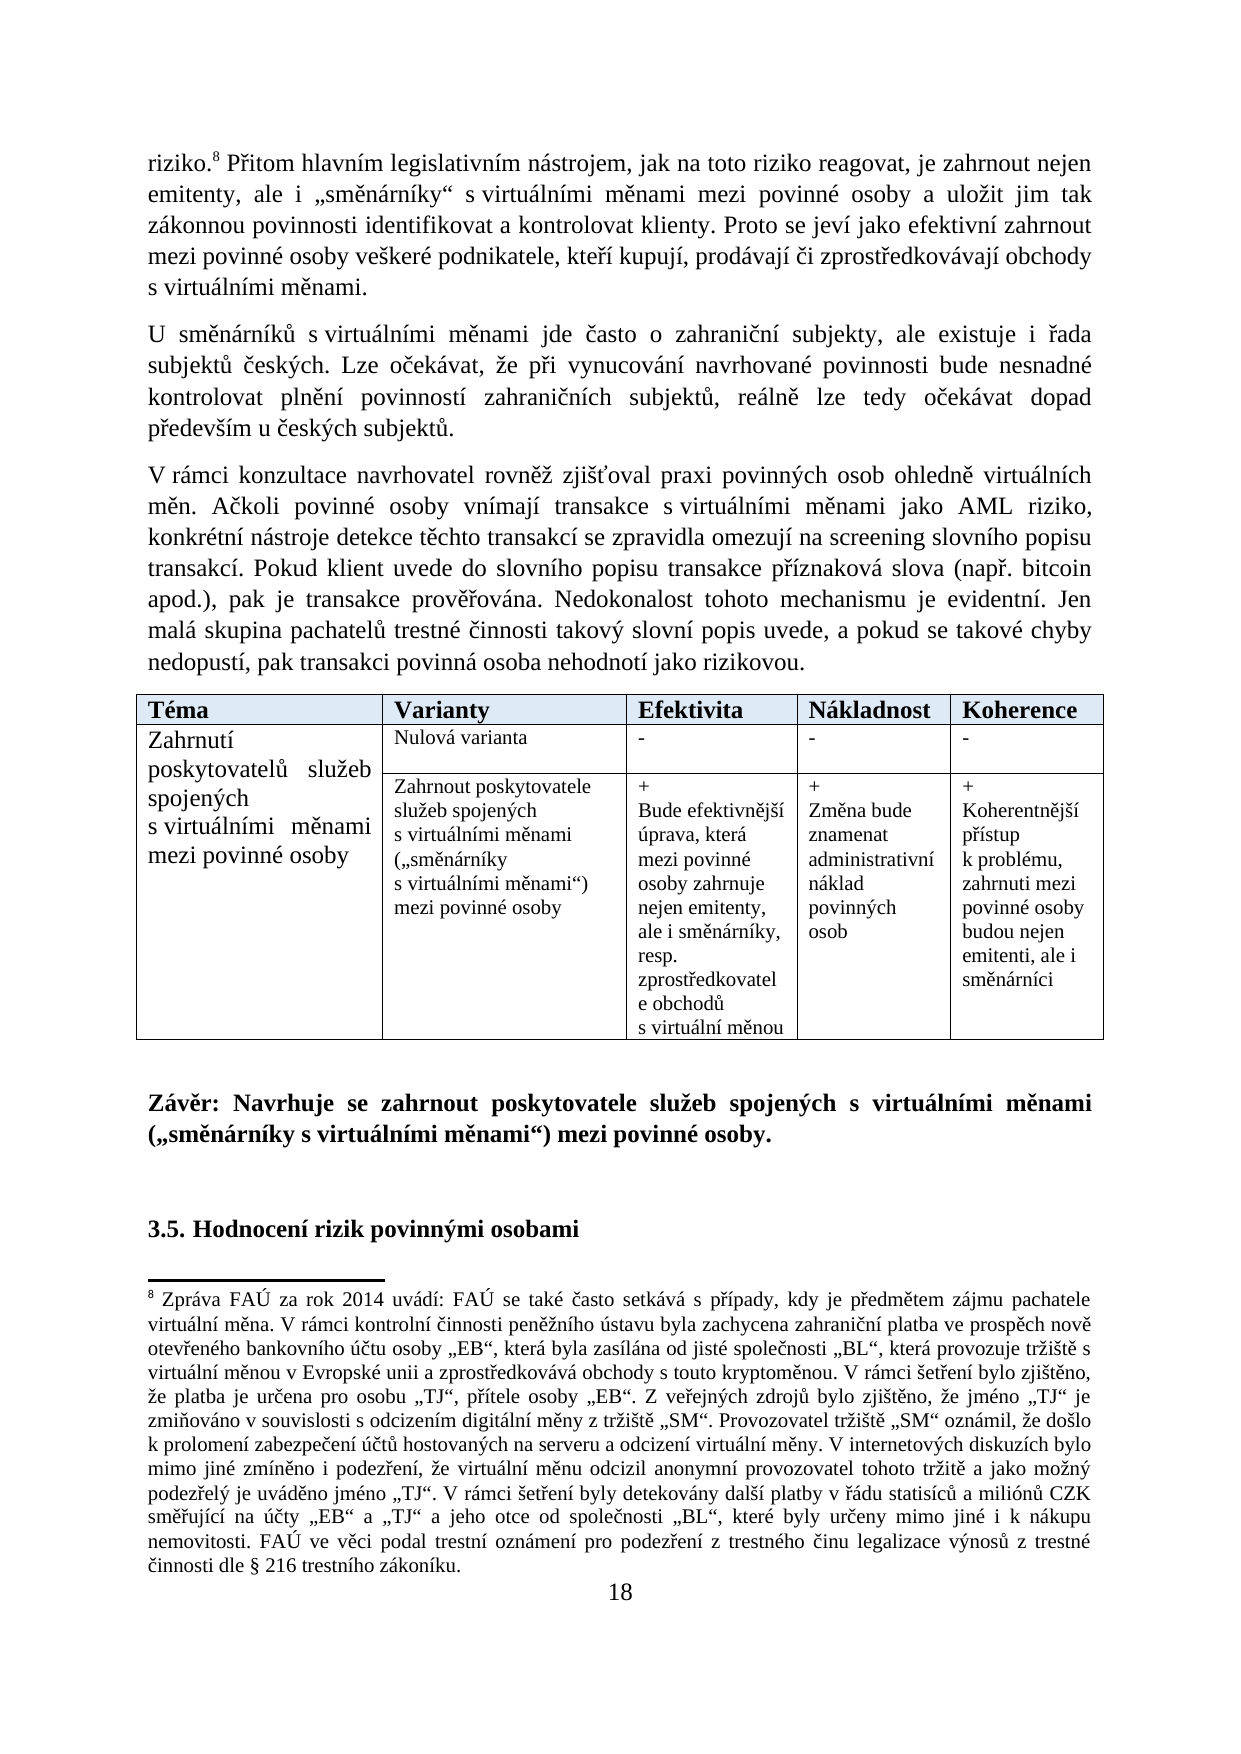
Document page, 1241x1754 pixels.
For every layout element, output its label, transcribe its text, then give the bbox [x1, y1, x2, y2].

table_header Téma [137, 695, 382, 724]
table_cell Zahrnutí poskytovatelů služeb spojených s virtuálními měnami mezi povinné osoby [137, 725, 382, 1039]
table_header Nákladnost [798, 695, 950, 724]
table_header Varianty [383, 695, 626, 724]
text V rámci konzultace navrhovatel rovněž zjišťoval praxi povinných osob ohledně virtuálních měn. Ačkoli povinné osoby vnímají transakce s virtuálními měnami jako AML riziko, konkrétní nástroje detekce těchto transakcí se zpravidla omezují na screening slovního popisu transakcí. Pokud klient uvede do slovního popisu transakce příznaková slova (např. bitcoin apod.), pak je transakce prověřována. Nedokonalost tohoto mechanismu je evidentní. Jen malá skupina pachatelů trestné činnosti takový slovní popis uvede, a pokud se takové chyby nedopustí, pak transakci povinná osoba nehodnotí jako rizikovou. [148, 460, 1093, 675]
text Závěr: Navrhuje se zahrnout poskytovatele služeb spojených s virtuálními měnami („směnárníky s virtuálními měnami“) mezi povinné osoby. [148, 1088, 1093, 1147]
text U směnárníků s virtuálními měnami jde často o zahraniční subjekty, ale existuje i řada subjektů českých. Lze očekávat, že při vynucování navrhované povinnosti bude nesnadné kontrolovat plnění povinností zahraničních subjektů, reálně lze tedy očekávat dopad především u českých subjektů. [148, 319, 1093, 441]
table_cell + Koherentnější přístup k problému, zahrnuti mezi povinné osoby budou nejen emitenti, ale i směnárníci [951, 774, 1103, 1039]
table_cell - [951, 725, 1103, 773]
table_cell - [798, 725, 950, 773]
table_cell Zahrnout poskytovatele služeb spojených s virtuálními měnami („směnárníky s virtuálními měnami“) mezi povinné osoby [383, 774, 626, 1039]
table_cell + Bude efektivnější úprava, která mezi povinné osoby zahrnuje nejen emitenty, ale i směnárníky, resp. zprostředkovatele obchodů s virtuální měnou [627, 774, 797, 1039]
table_cell Nulová varianta [383, 725, 626, 773]
table_cell + Změna bude znamenat administrativní náklad povinných osob [798, 774, 950, 1039]
table_header Efektivita [627, 695, 797, 724]
table_cell - [627, 725, 797, 773]
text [148, 148, 1093, 301]
list Hodnocení rizik povinnými osobami [148, 1214, 1093, 1243]
table_header Koherence [951, 695, 1103, 724]
